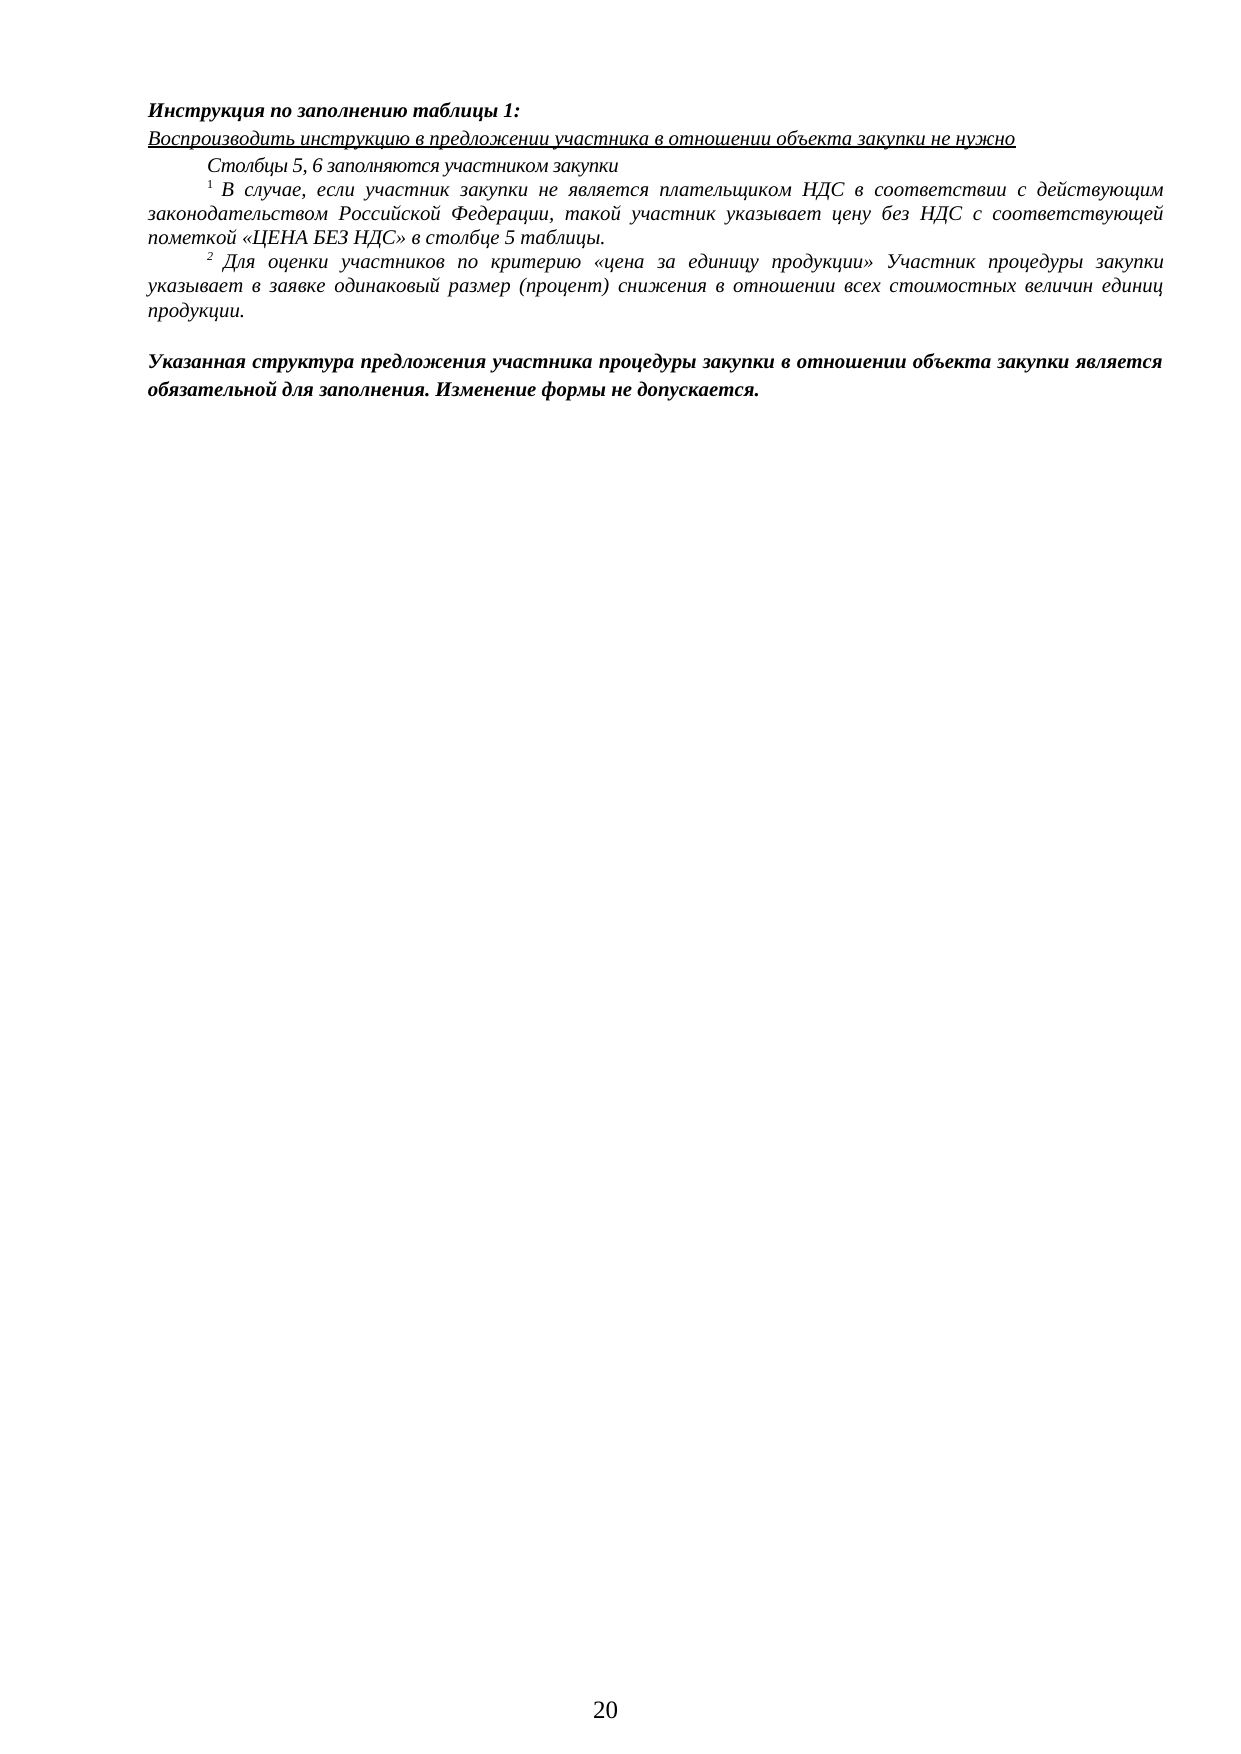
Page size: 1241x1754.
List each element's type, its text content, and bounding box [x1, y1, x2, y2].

text Инструкция по заполнению таблицы 1: [148, 98, 1166, 122]
text 2 Для оценки участников по критерию «цена за единицу продукции» Участник процедуры закупки указывает в заявке одинаковый размер (процент) снижения в отношении всех стоимостных величин единиц продукции. [148, 249, 1166, 322]
text 1 В случае, если участник закупки не является плательщиком НДС в соответствии с действующим законодательством Российской Федерации, такой участник указывает цену без НДС с соответствующей пометкой «ЦЕНА БЕЗ НДС» в столбце 5 таблицы. [148, 177, 1166, 249]
text Cтолбцы 5, 6 заполняются участником закупки [148, 153, 1166, 177]
text Воспроизводить инструкцию в предложении участника в отношении объекта закупки не нужно [148, 126, 1166, 149]
text Указанная структура предложения участника процедуры закупки в отношении объекта закупки является обязательной для заполнения. Изменение формы не допускается. [148, 349, 1166, 401]
